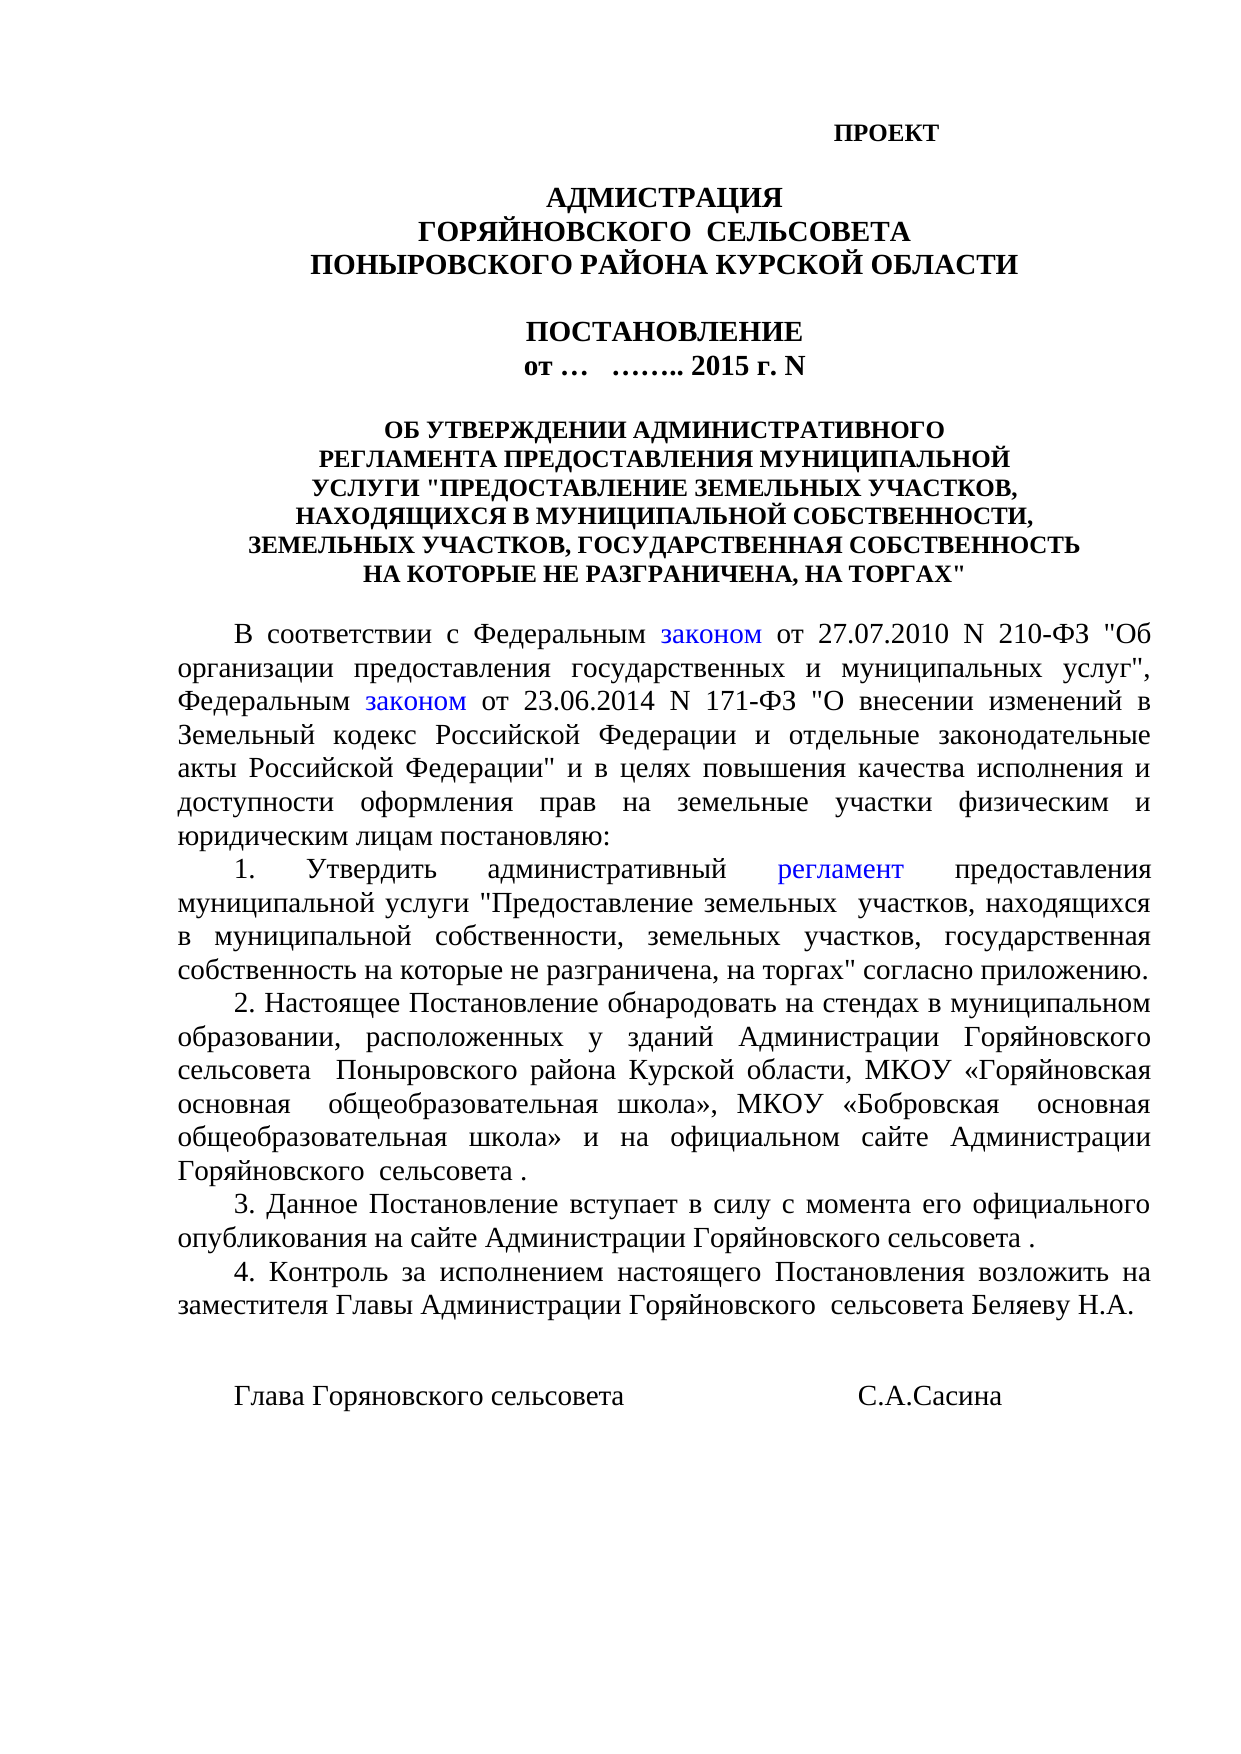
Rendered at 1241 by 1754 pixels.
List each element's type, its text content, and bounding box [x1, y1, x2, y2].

text Глава Горяновского сельсовета С.А.Сасина [177, 1378, 1152, 1412]
text ГОРЯЙНОВСКОГО СЕЛЬСОВЕТА [177, 214, 1152, 247]
text 2. Настоящее Постановление обнародовать на стендах в муниципальном образовании, расположенных у зданий Администрации Горяйновского сельсовета Поныровского района Курской области, МКОУ «Горяйновская основная общеобразовательная школа», МКОУ «Бобровская основная общеобразовательная школа» и на официальном сайте Администрации Горяйновского сельсовета . [177, 985, 1152, 1187]
text ЗЕМЕЛЬНЫХ УЧАСТКОВ, ГОСУДАРСТВЕННАЯ СОБСТВЕННОСТЬ [177, 530, 1152, 559]
text В соответствии с Федеральным законом от 27.07.2010 N 210-ФЗ "Об организации предоставления государственных и муниципальных услуг", Федеральным законом от 23.06.2014 N 171-ФЗ "О внесении изменений в Земельный кодекс Российской Федерации и отдельные законодательные акты Российской Федерации" и в целях повышения качества исполнения и доступности оформления прав на земельные участки физическим и юридическим лицам постановляю: [177, 616, 1152, 851]
text ОБ УТВЕРЖДЕНИИ АДМИНИСТРАТИВНОГО [177, 415, 1152, 444]
text 1. Утвердить административный регламент предоставления муниципальной услуги "Предоставление земельных участков, находящихся в муниципальной собственности, земельных участков, государственная собственность на которые не разграничена, на торгах" согласно приложению. [177, 851, 1152, 985]
text ПРОЕКТ [177, 118, 1152, 147]
text НА КОТОРЫЕ НЕ РАЗГРАНИЧЕНА, НА ТОРГАХ" [177, 559, 1152, 588]
text 4. Контроль за исполнением настоящего Постановления возложить на заместителя Главы Администрации Горяйновского сельсовета Беляеву Н.А. [177, 1254, 1152, 1321]
text РЕГЛАМЕНТА ПРЕДОСТАВЛЕНИЯ МУНИЦИПАЛЬНОЙ [177, 444, 1152, 473]
text от … …….. . N [177, 348, 1152, 382]
text УСЛУГИ "ПРЕДОСТАВЛЕНИЕ ЗЕМЕЛЬНЫХ УЧАСТКОВ, [177, 473, 1152, 501]
text ПОНЫРОВСКОГО РАЙОНА КУРСКОЙ ОБЛАСТИ [177, 247, 1152, 281]
text ПОСТАНОВЛЕНИЕ [177, 314, 1152, 348]
text НАХОДЯЩИХСЯ В МУНИЦИПАЛЬНОЙ СОБСТВЕННОСТИ, [177, 501, 1152, 530]
text АДМИСТРАЦИЯ [177, 180, 1152, 214]
text 3. Данное Постановление вступает в силу с момента его официального опубликования на сайте Администрации Горяйновского сельсовета . [177, 1187, 1152, 1254]
